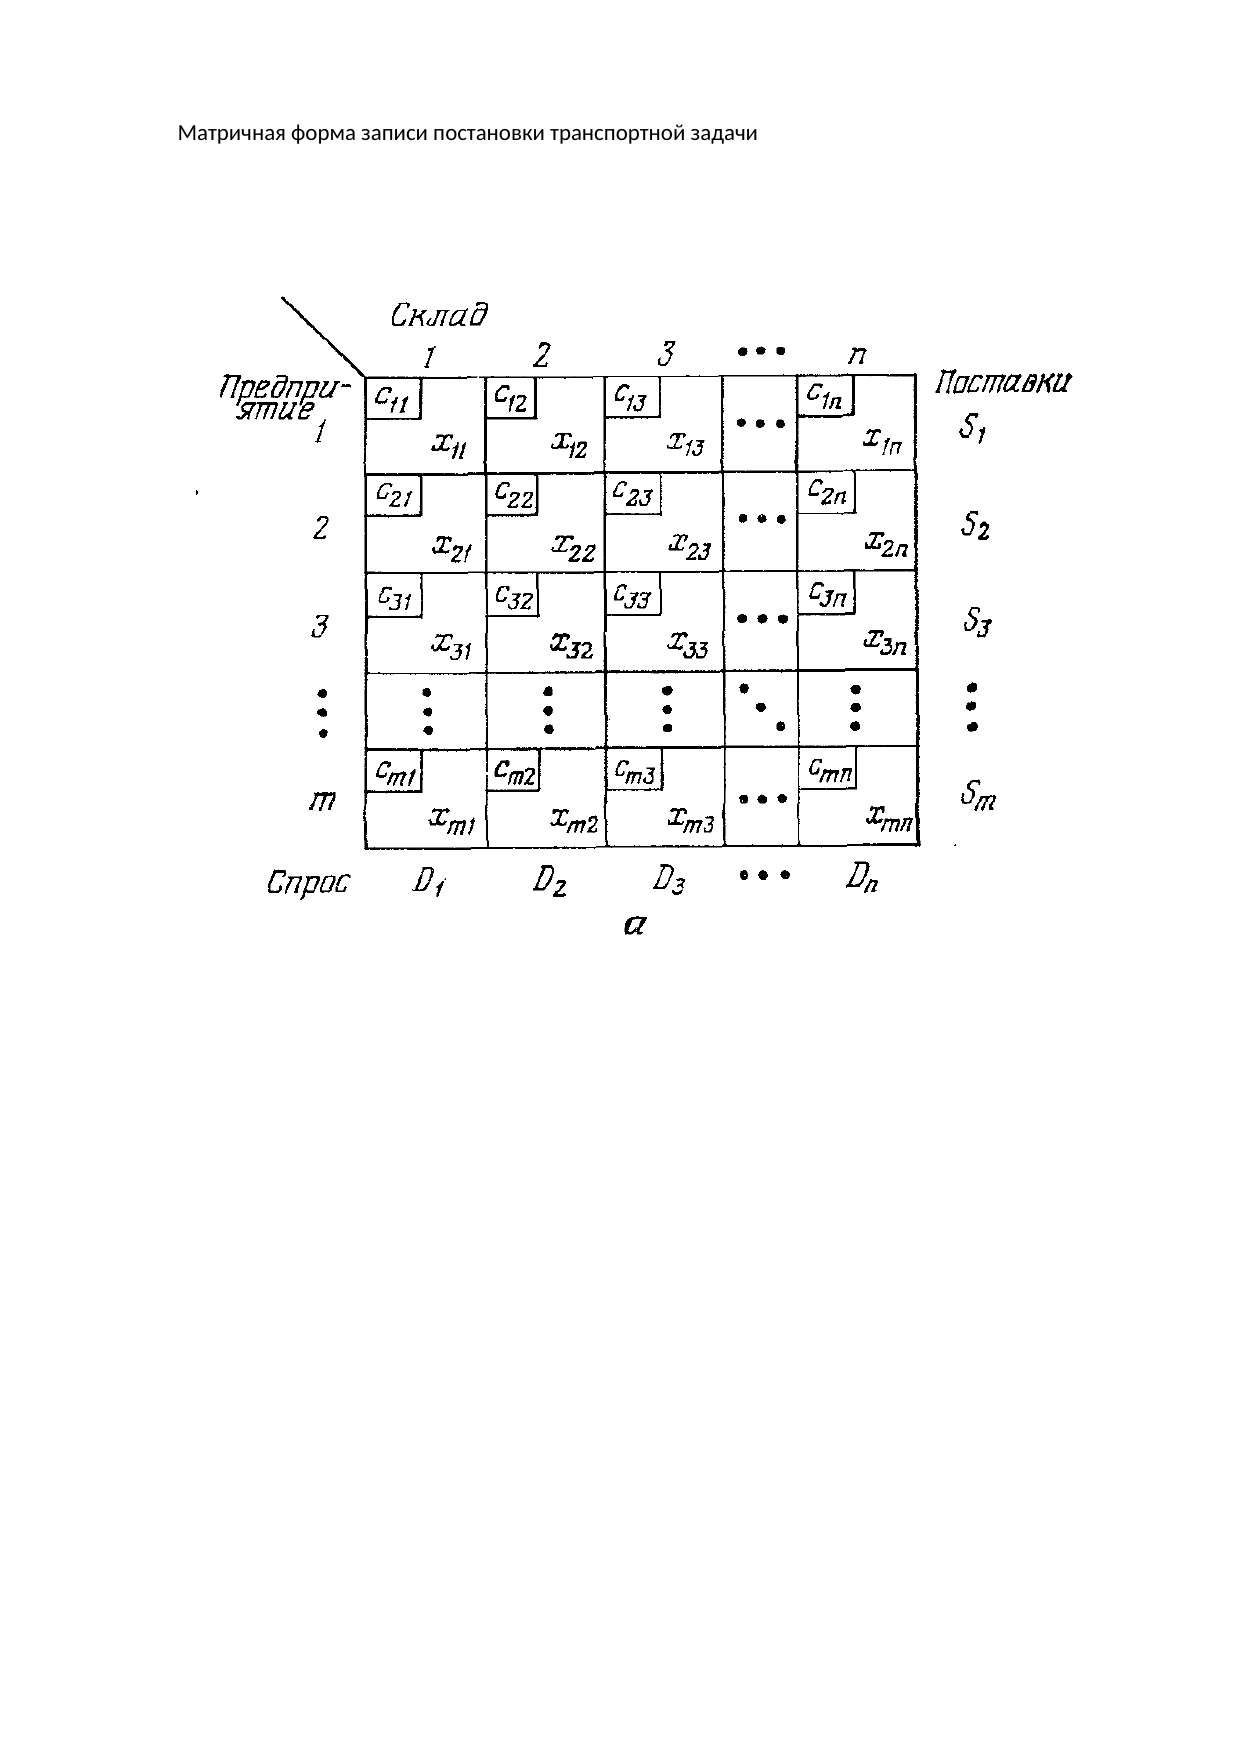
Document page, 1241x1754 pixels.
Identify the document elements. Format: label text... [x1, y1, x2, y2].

picture [177, 224, 1152, 949]
text Матричная форма записи постановки транспортной задачи [177, 118, 1152, 146]
